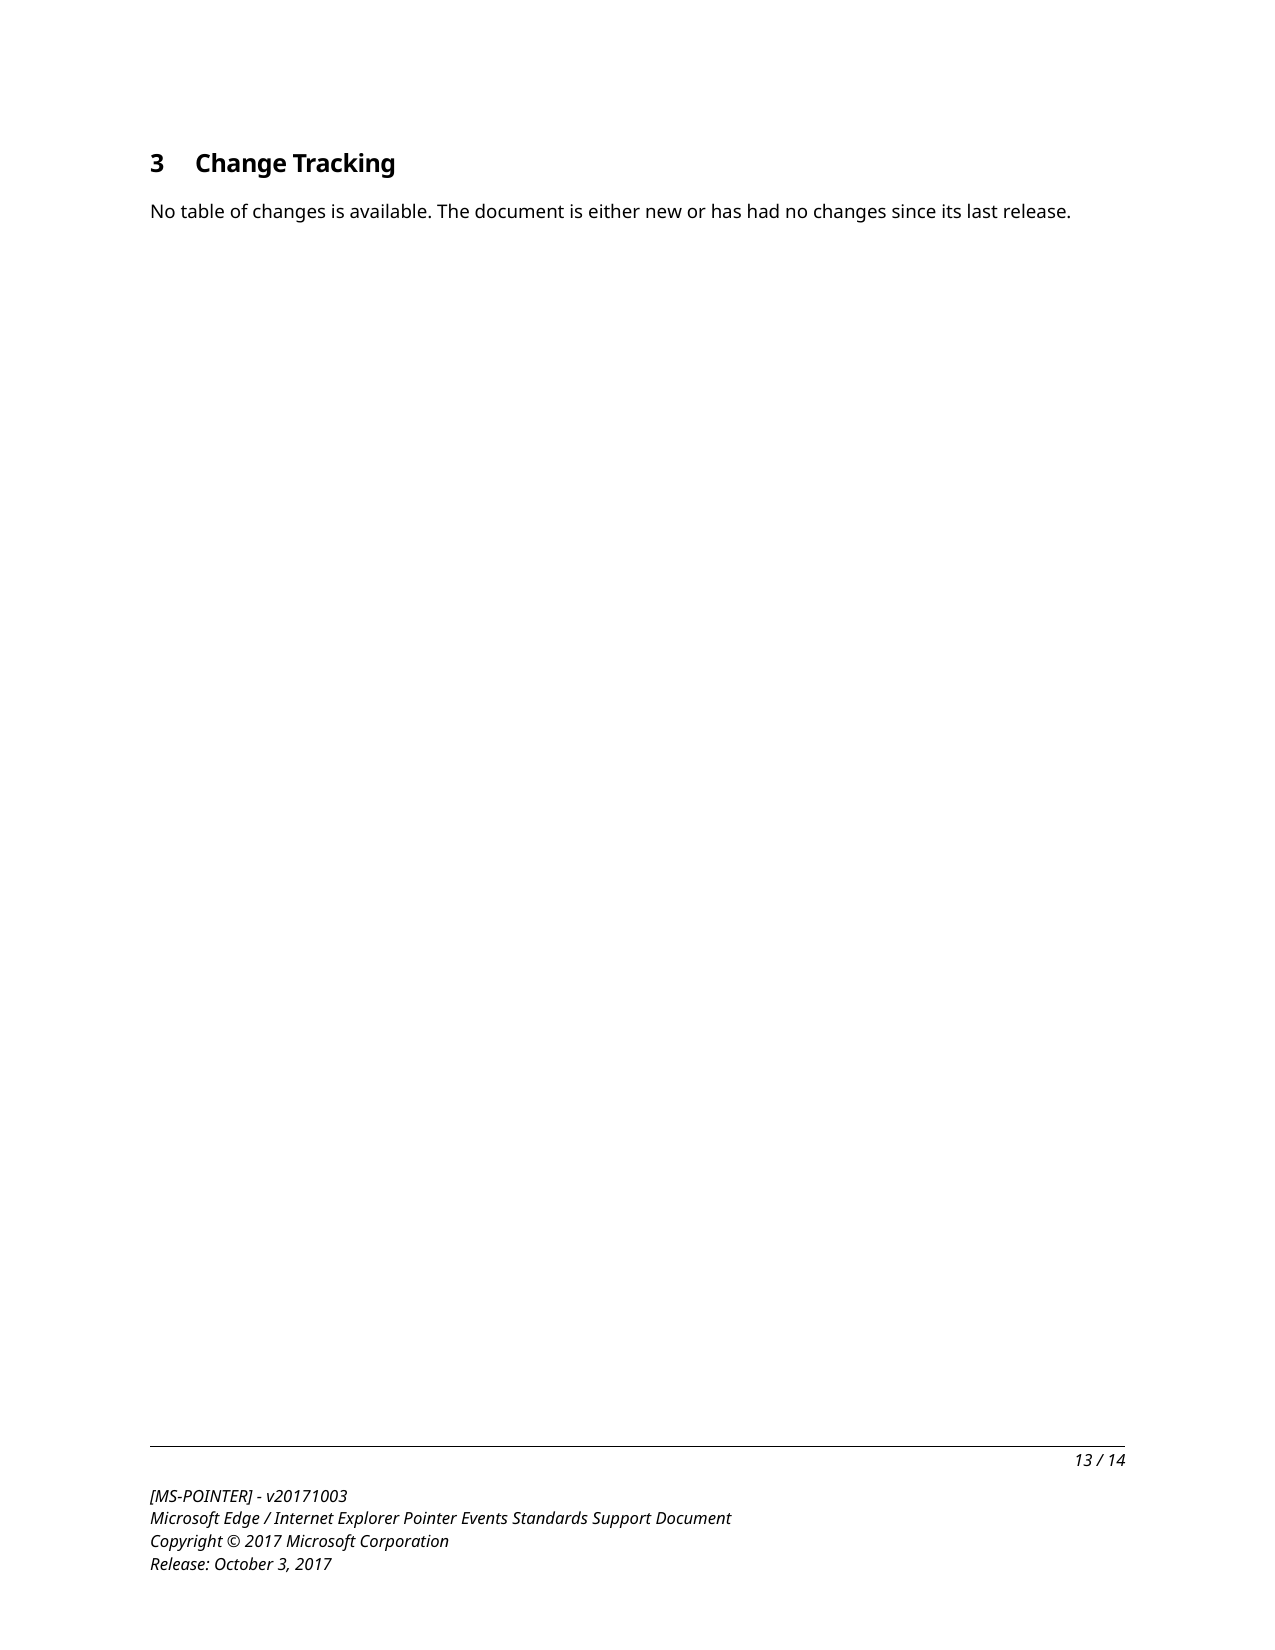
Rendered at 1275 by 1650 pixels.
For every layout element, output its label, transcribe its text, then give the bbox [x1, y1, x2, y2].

text No table of changes is available. The document is either new or has had no changes since its last release. [150, 199, 1125, 224]
subtitle Change Tracking [150, 146, 1125, 180]
